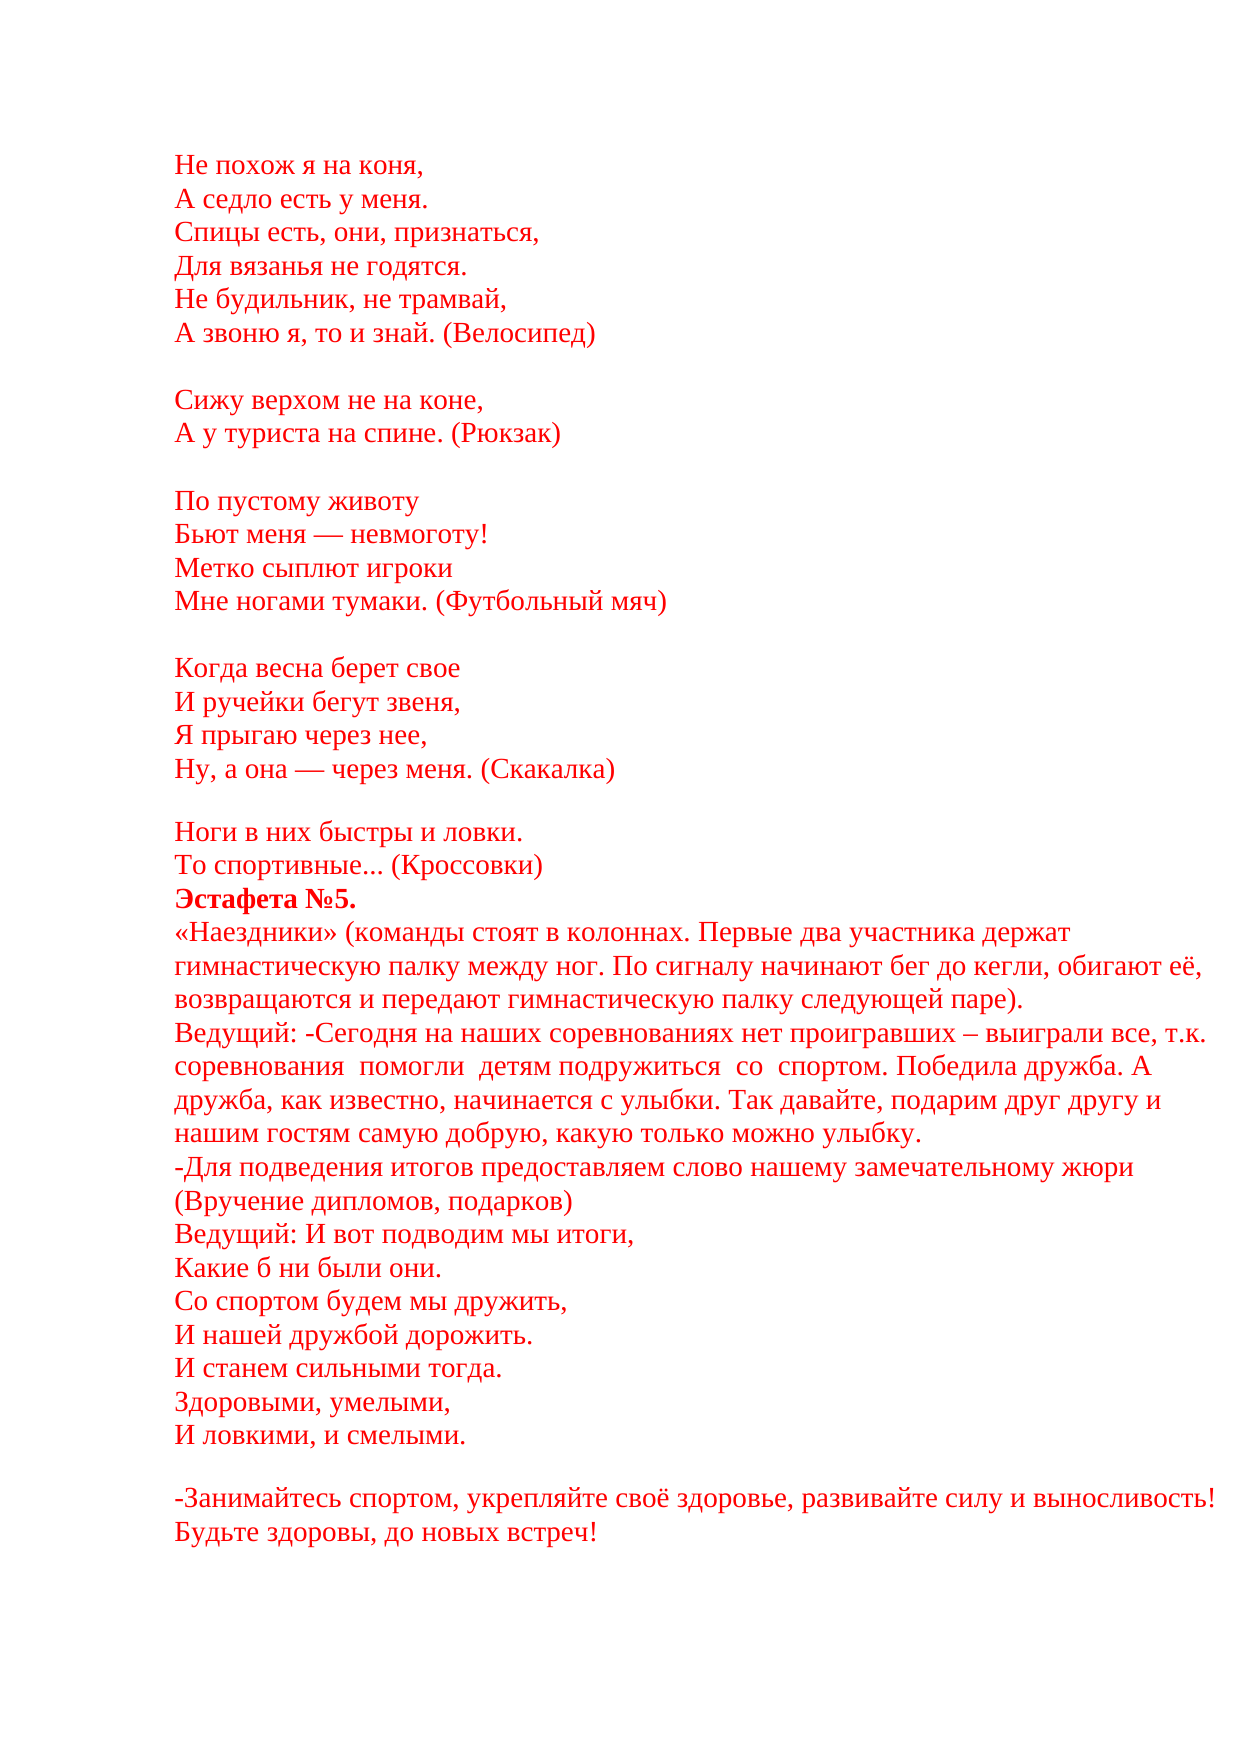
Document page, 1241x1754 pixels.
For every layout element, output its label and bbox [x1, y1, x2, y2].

table_header [174, 118, 1227, 1547]
